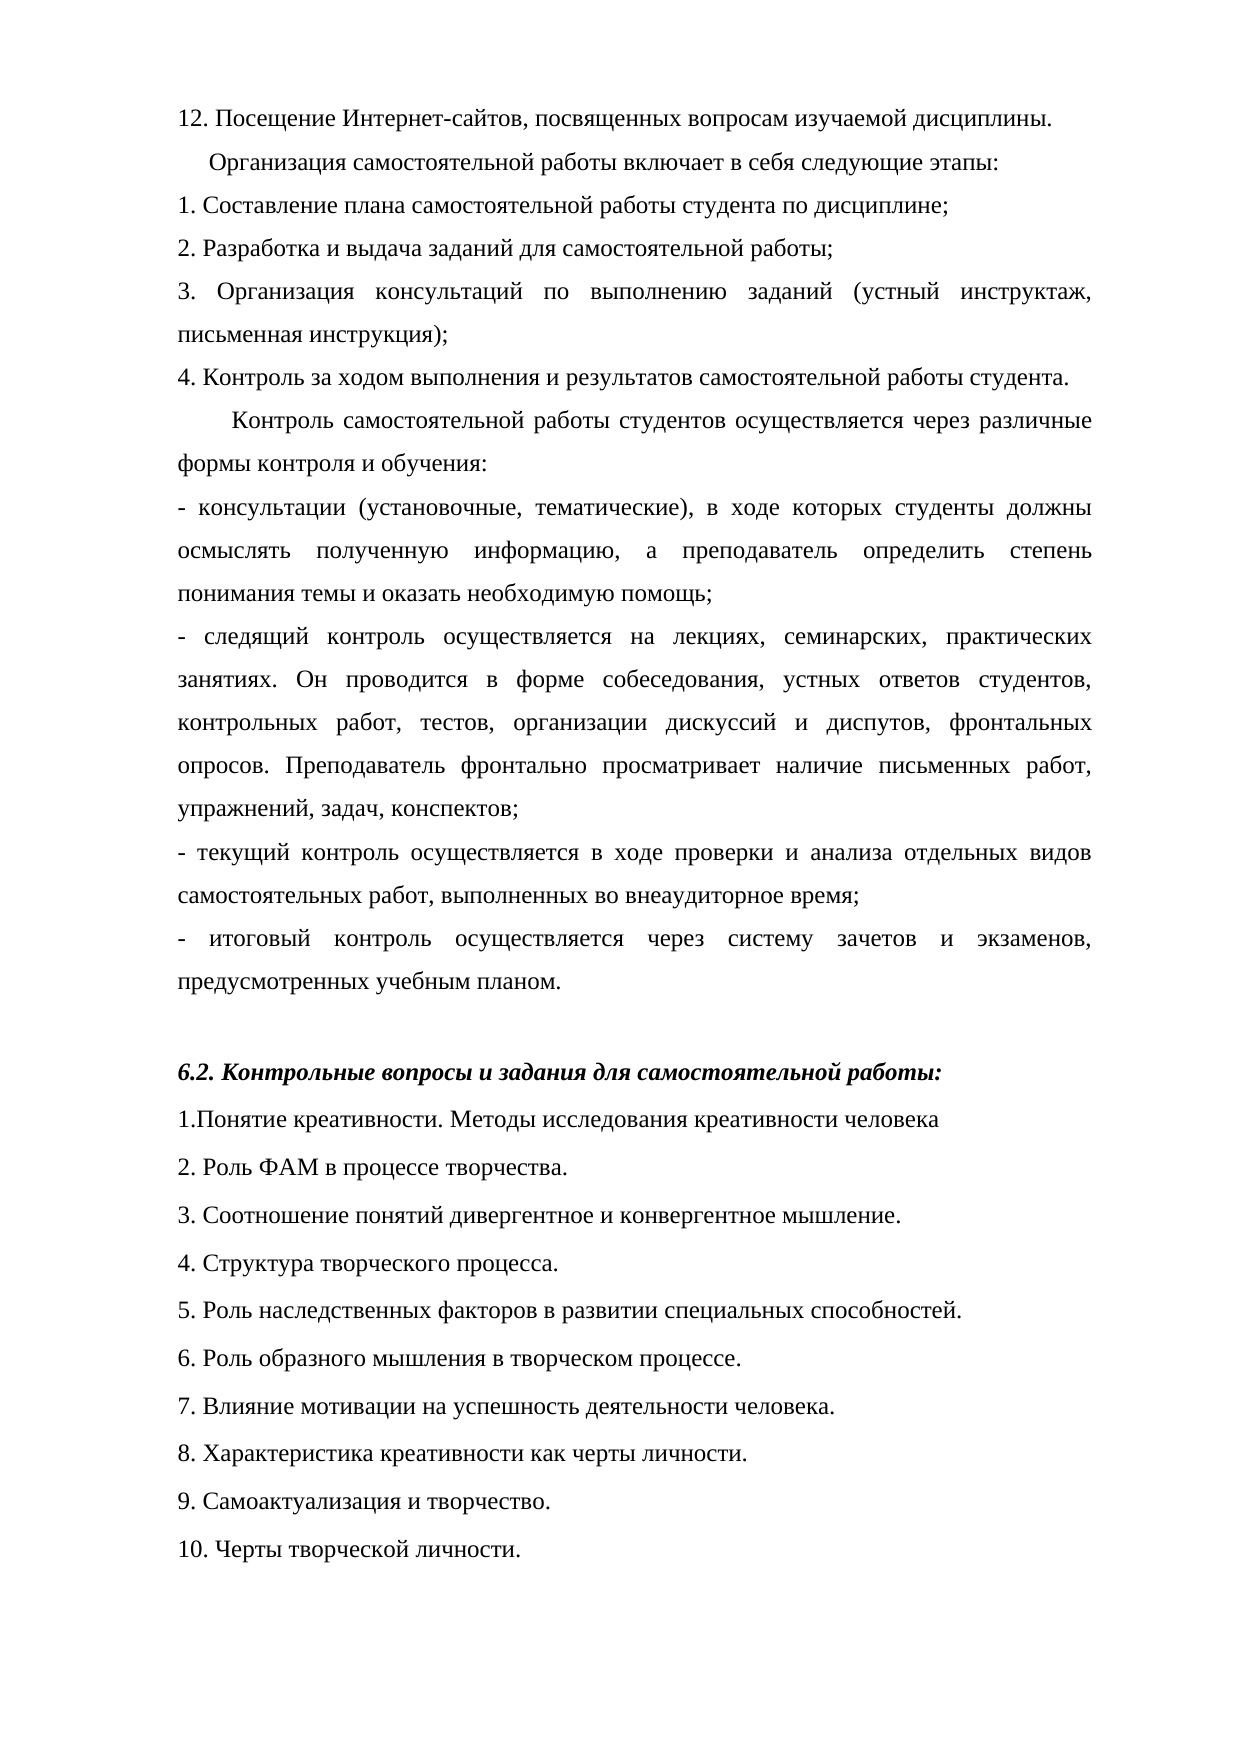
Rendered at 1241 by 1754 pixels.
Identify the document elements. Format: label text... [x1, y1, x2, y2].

text 5. Роль наследственных факторов в развитии специальных способностей. [177, 1295, 1093, 1324]
text Организация самостоятельной работы включает в себя следующие этапы: [177, 147, 1093, 175]
text - текущий контроль осуществляется в ходе проверки и анализа отдельных видов самостоятельных работ, выполненных во внеаудиторное время; [177, 837, 1093, 908]
text 12. Посещение Интернет-сайтов, посвященных вопросам изучаемой дисциплины. [177, 103, 1093, 132]
text 3. Организация консультаций по выполнению заданий (устный инструктаж, письменная инструкция); [177, 276, 1093, 348]
text 2. Роль ФАМ в процессе творчества. [177, 1152, 1093, 1181]
text - следящий контроль осуществляется на лекциях, семинарских, практических занятиях. Он проводится в форме собеседования, устных ответов студентов, контрольных работ, тестов, организации дискуссий и диспутов, фронтальных опросов. Преподаватель фронтально просматривает наличие письменных работ, упражнений, задач, конспектов; [177, 621, 1093, 822]
text Контроль самостоятельной работы студентов осуществляется через различные формы контроля и обучения: [177, 405, 1093, 477]
text 1.Понятие креативности. Методы исследования креативности человека [177, 1104, 1093, 1133]
text - итоговый контроль осуществляется через систему зачетов и экзаменов, предусмотренных учебным планом. [177, 923, 1093, 995]
text 6.2. Контрольные вопросы и задания для самостоятельной работы: [177, 1057, 1093, 1086]
text 2. Разработка и выдача заданий для самостоятельной работы; [177, 233, 1093, 262]
text 1. Составление плана самостоятельной работы студента по дисциплине; [177, 190, 1093, 218]
text 9. Самоактуализация и творчество. [177, 1486, 1093, 1515]
text 7. Влияние мотивации на успешность деятельности человека. [177, 1391, 1093, 1419]
text 3. Соотношение понятий дивергентное и конвергентное мышление. [177, 1200, 1093, 1229]
text 4. Структура творческого процесса. [177, 1248, 1093, 1276]
text 8. Характеристика креативности как черты личности. [177, 1438, 1093, 1467]
text 10. Черты творческой личности. [177, 1534, 1093, 1563]
text 6. Роль образного мышления в творческом процессе. [177, 1343, 1093, 1372]
text - консультации (установочные, тематические), в ходе которых студенты должны осмыслять полученную информацию, а преподаватель определить степень понимания темы и оказать необходимую помощь; [177, 492, 1093, 607]
text 4. Контроль за ходом выполнения и результатов самостоятельной работы студента. [177, 362, 1093, 391]
